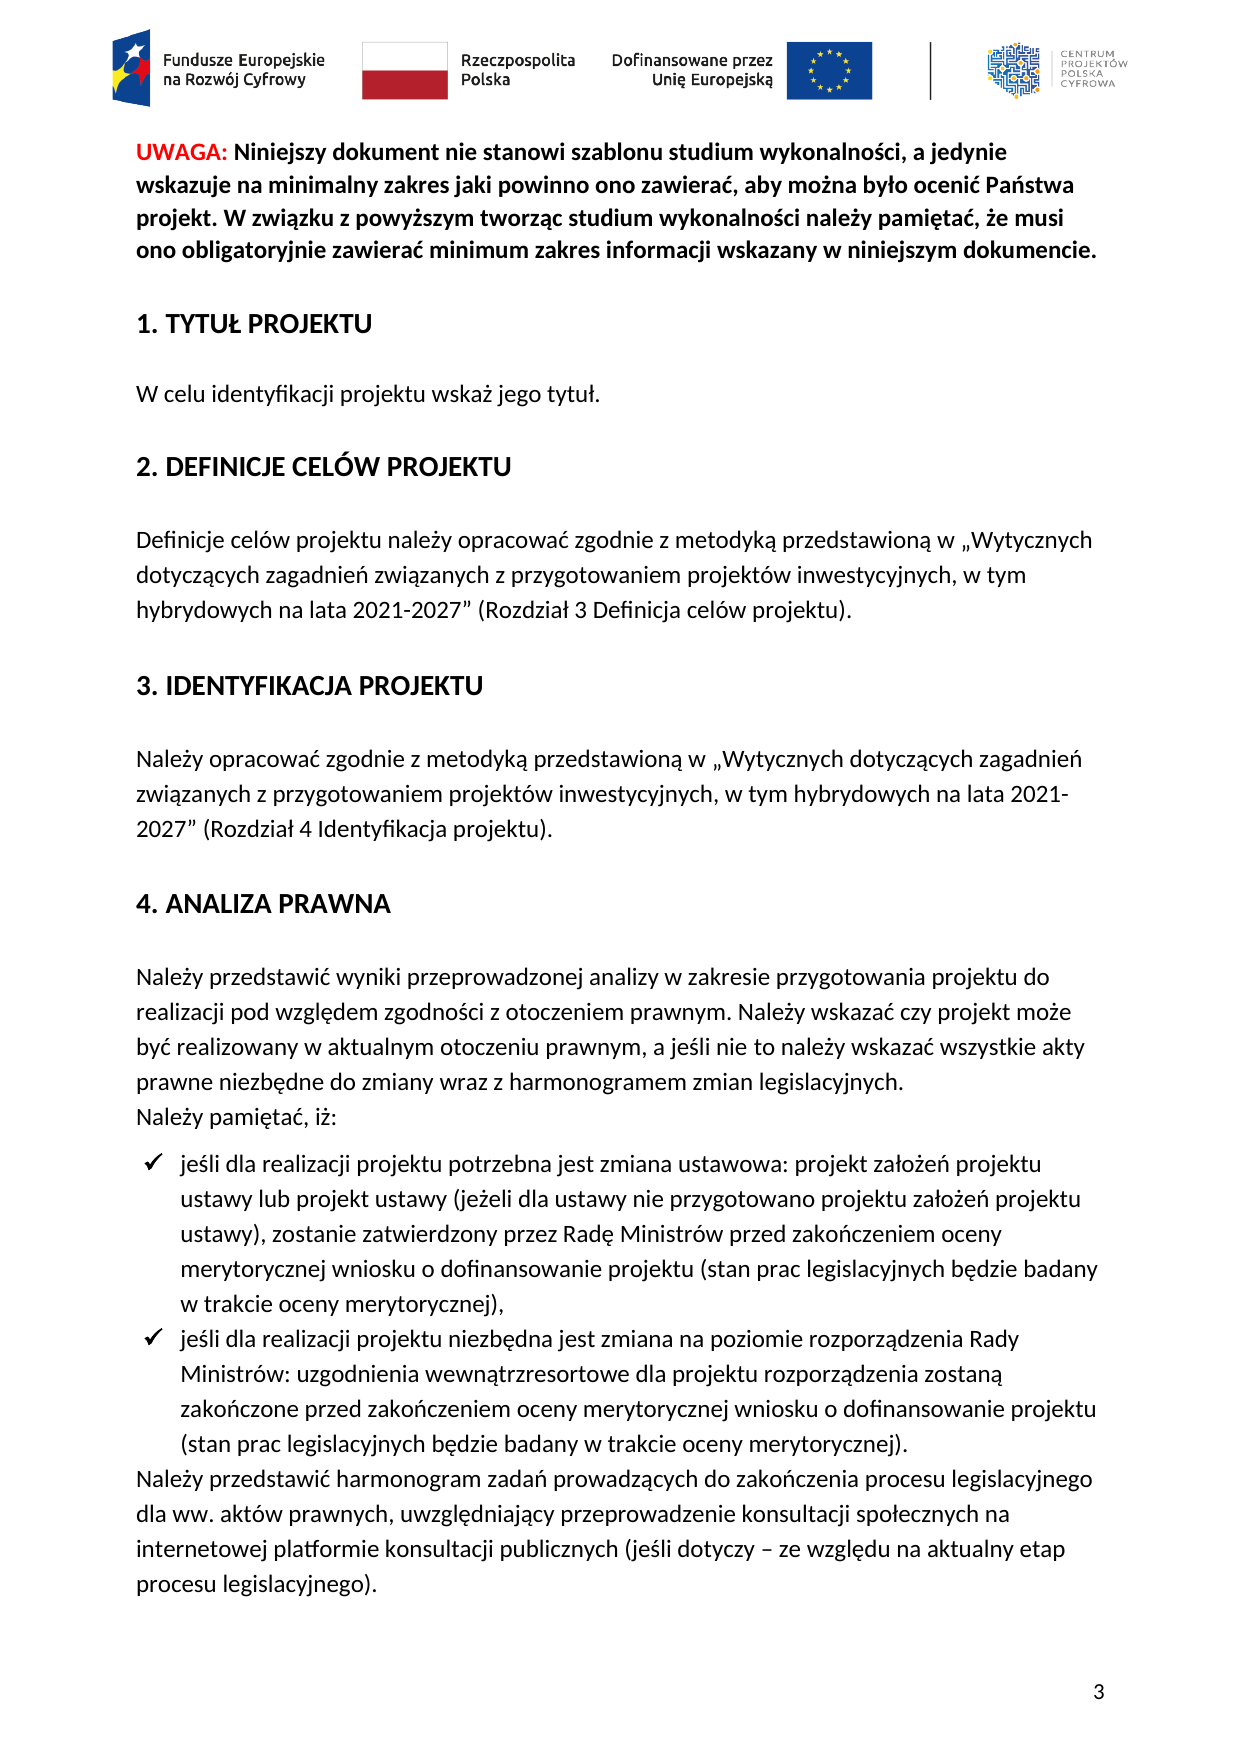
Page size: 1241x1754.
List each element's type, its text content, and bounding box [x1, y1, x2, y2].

text Należy opracować zgodnie z metodyką przedstawioną w „Wytycznych dotyczących zagadnień związanych z przygotowaniem projektów inwestycyjnych, w tym hybrydowych na lata 2021-2027” (Rozdział 4 Identyfikacja projektu). [136, 743, 1104, 843]
list W celu identyfikacji projektu wskaż jego tytuł. [136, 378, 1104, 409]
text Należy przedstawić wyniki przeprowadzonej analizy w zakresie przygotowania projektu do realizacji pod względem zgodności z otoczeniem prawnym. Należy wskazać czy projekt może być realizowany w aktualnym otoczeniu prawnym, a jeśli nie to należy wskazać wszystkie akty prawne niezbędne do zmiany wraz z harmonogramem zmian legislacyjnych. [136, 961, 1104, 1097]
text UWAGA: Niniejszy dokument nie stanowi szablonu studium wykonalności, a jedynie wskazuje na minimalny zakres jaki powinno ono zawierać, aby można było ocenić Państwa projekt. W związku z powyższym tworząc studium wykonalności należy pamiętać, że musi ono obligatoryjnie zawierać minimum zakres informacji wskazany w niniejszym dokumencie. [136, 136, 1104, 265]
text Definicje celów projektu należy opracować zgodnie z metodyką przedstawioną w „Wytycznych dotyczących zagadnień związanych z przygotowaniem projektów inwestycyjnych, w tym hybrydowych na lata 2021-2027” (Rozdział 3 Definicja celów projektu). [136, 524, 1104, 625]
text Należy przedstawić harmonogram zadań prowadzących do zakończenia procesu legislacyjnego dla ww. aktów prawnych, uwzględniający przeprowadzenie konsultacji społecznych na internetowej platformie konsultacji publicznych (jeśli dotyczy – ze względu na aktualny etap procesu legislacyjnego). [136, 1463, 1104, 1599]
subtitle IDENTYFIKACJA PROJEKTU [136, 667, 1104, 703]
list jeśli dla realizacji projektu niezbędna jest zmiana na poziomie rozporządzenia Rady Ministrów: uzgodnienia wewnątrzresortowe dla projektu rozporządzenia zostaną zakończone przed zakończeniem oceny merytorycznej wniosku o dofinansowanie projektu (stan prac legislacyjnych będzie badany w trakcie oceny merytorycznej). [143, 1323, 1104, 1459]
list jeśli dla realizacji projektu potrzebna jest zmiana ustawowa: projekt założeń projektu ustawy lub projekt ustawy (jeżeli dla ustawy nie przygotowano projektu założeń projektu ustawy), zostanie zatwierdzony przez Radę Ministrów przed zakończeniem oceny merytorycznej wniosku o dofinansowanie projektu (stan prac legislacyjnych będzie badany w trakcie oceny merytorycznej), [143, 1148, 1104, 1319]
picture [112, 29, 1128, 107]
subtitle ANALIZA PRAWNA [136, 885, 1104, 921]
text Należy pamiętać, iż: [136, 1101, 1104, 1132]
subtitle TYTUŁ PROJEKTU [136, 305, 1104, 341]
subtitle DEFINICJE CELÓW PROJEKTU [136, 448, 1104, 484]
